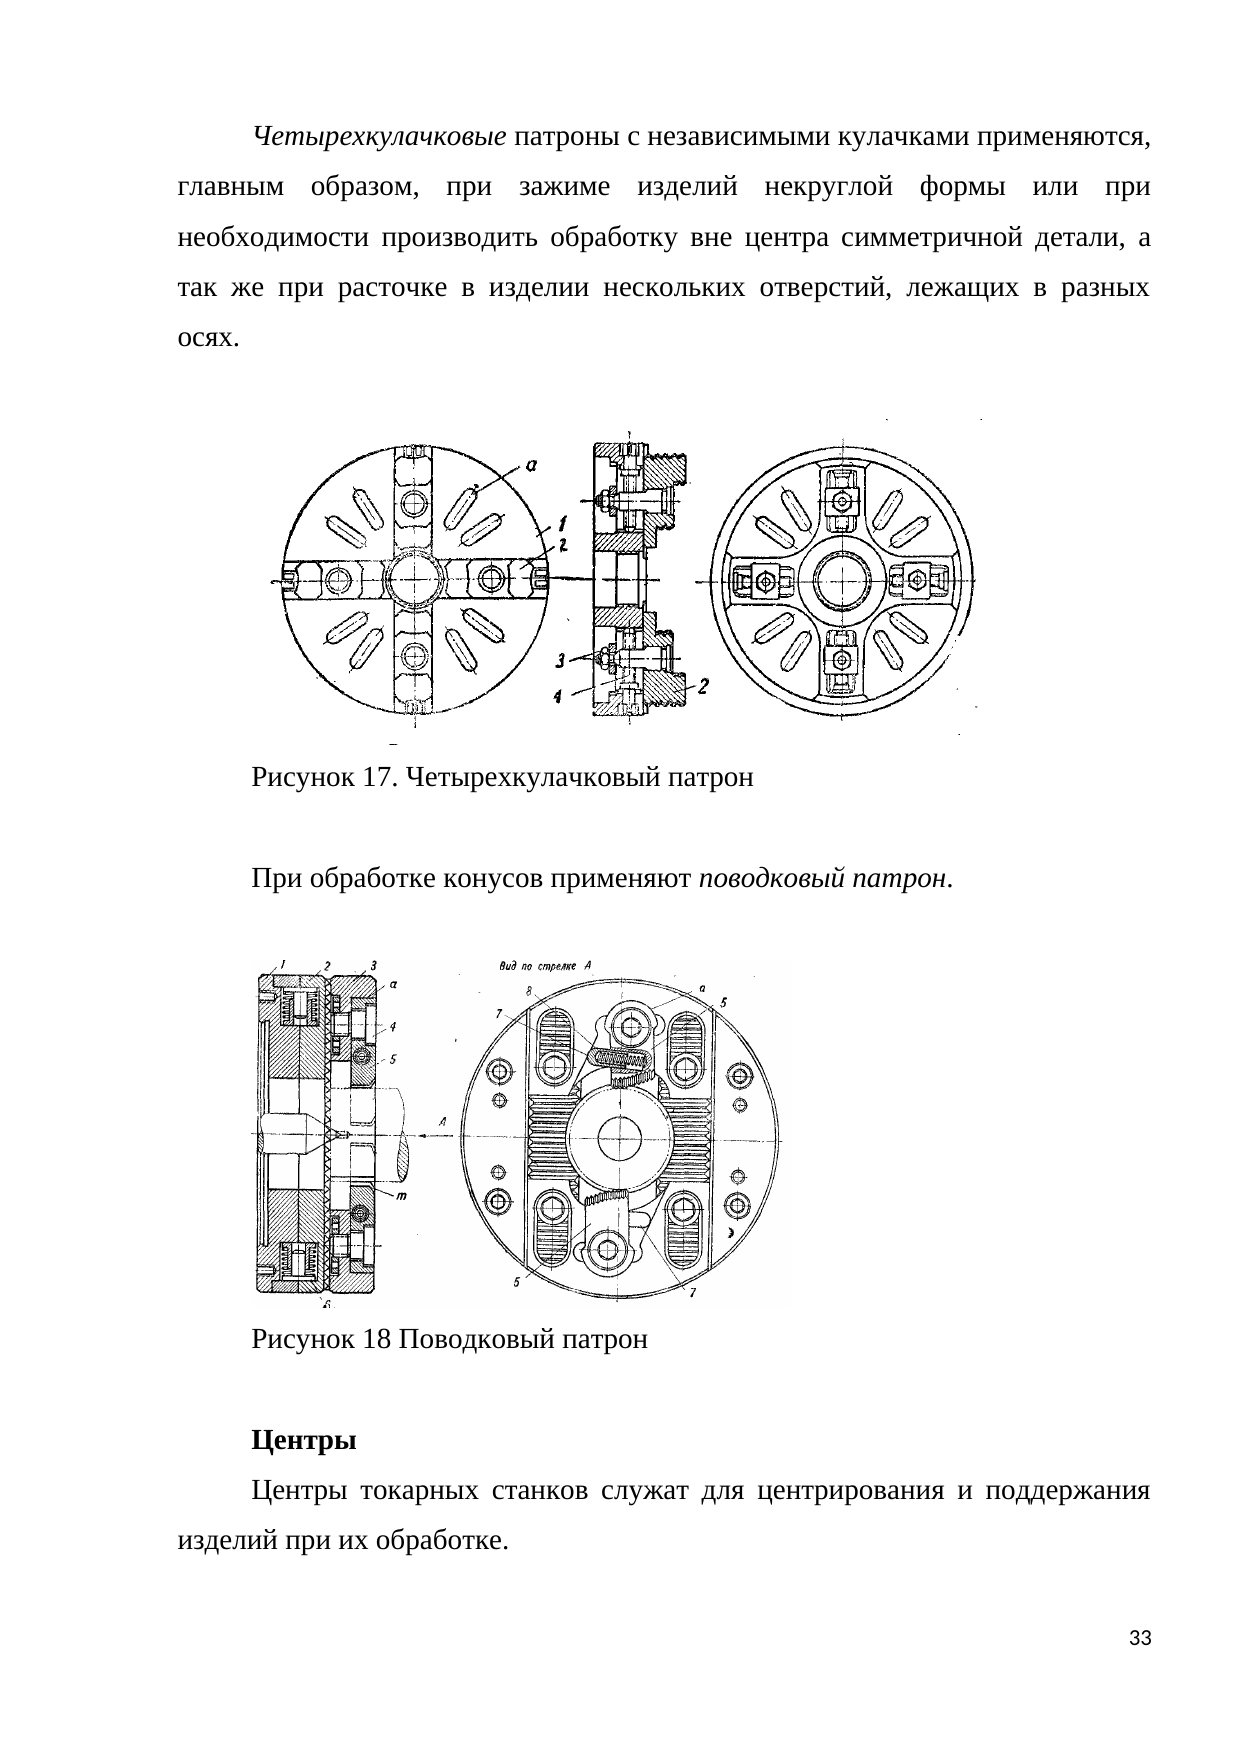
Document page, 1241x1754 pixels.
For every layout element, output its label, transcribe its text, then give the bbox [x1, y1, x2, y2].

text При обработке конусов применяют поводковый патрон. [177, 860, 1152, 893]
picture [251, 419, 986, 745]
text Центры токарных станков служат для центрирования и поддержания изделий при их обработке. [177, 1472, 1152, 1556]
text Рисунок 18 Поводковый патрон [177, 1321, 1152, 1355]
text Центры [177, 1422, 1152, 1455]
picture [251, 960, 791, 1308]
text Четырехкулачковые патроны с независимыми кулачками применяются, главным образом, при зажиме изделий некруглой формы или при необходимости производить обработку вне центра симметричной детали, а так же при расточке в изделии нескольких отверстий, лежащих в разных осях. [177, 118, 1152, 353]
text Рисунок 17. Четырехкулачковый патрон [177, 759, 1152, 793]
